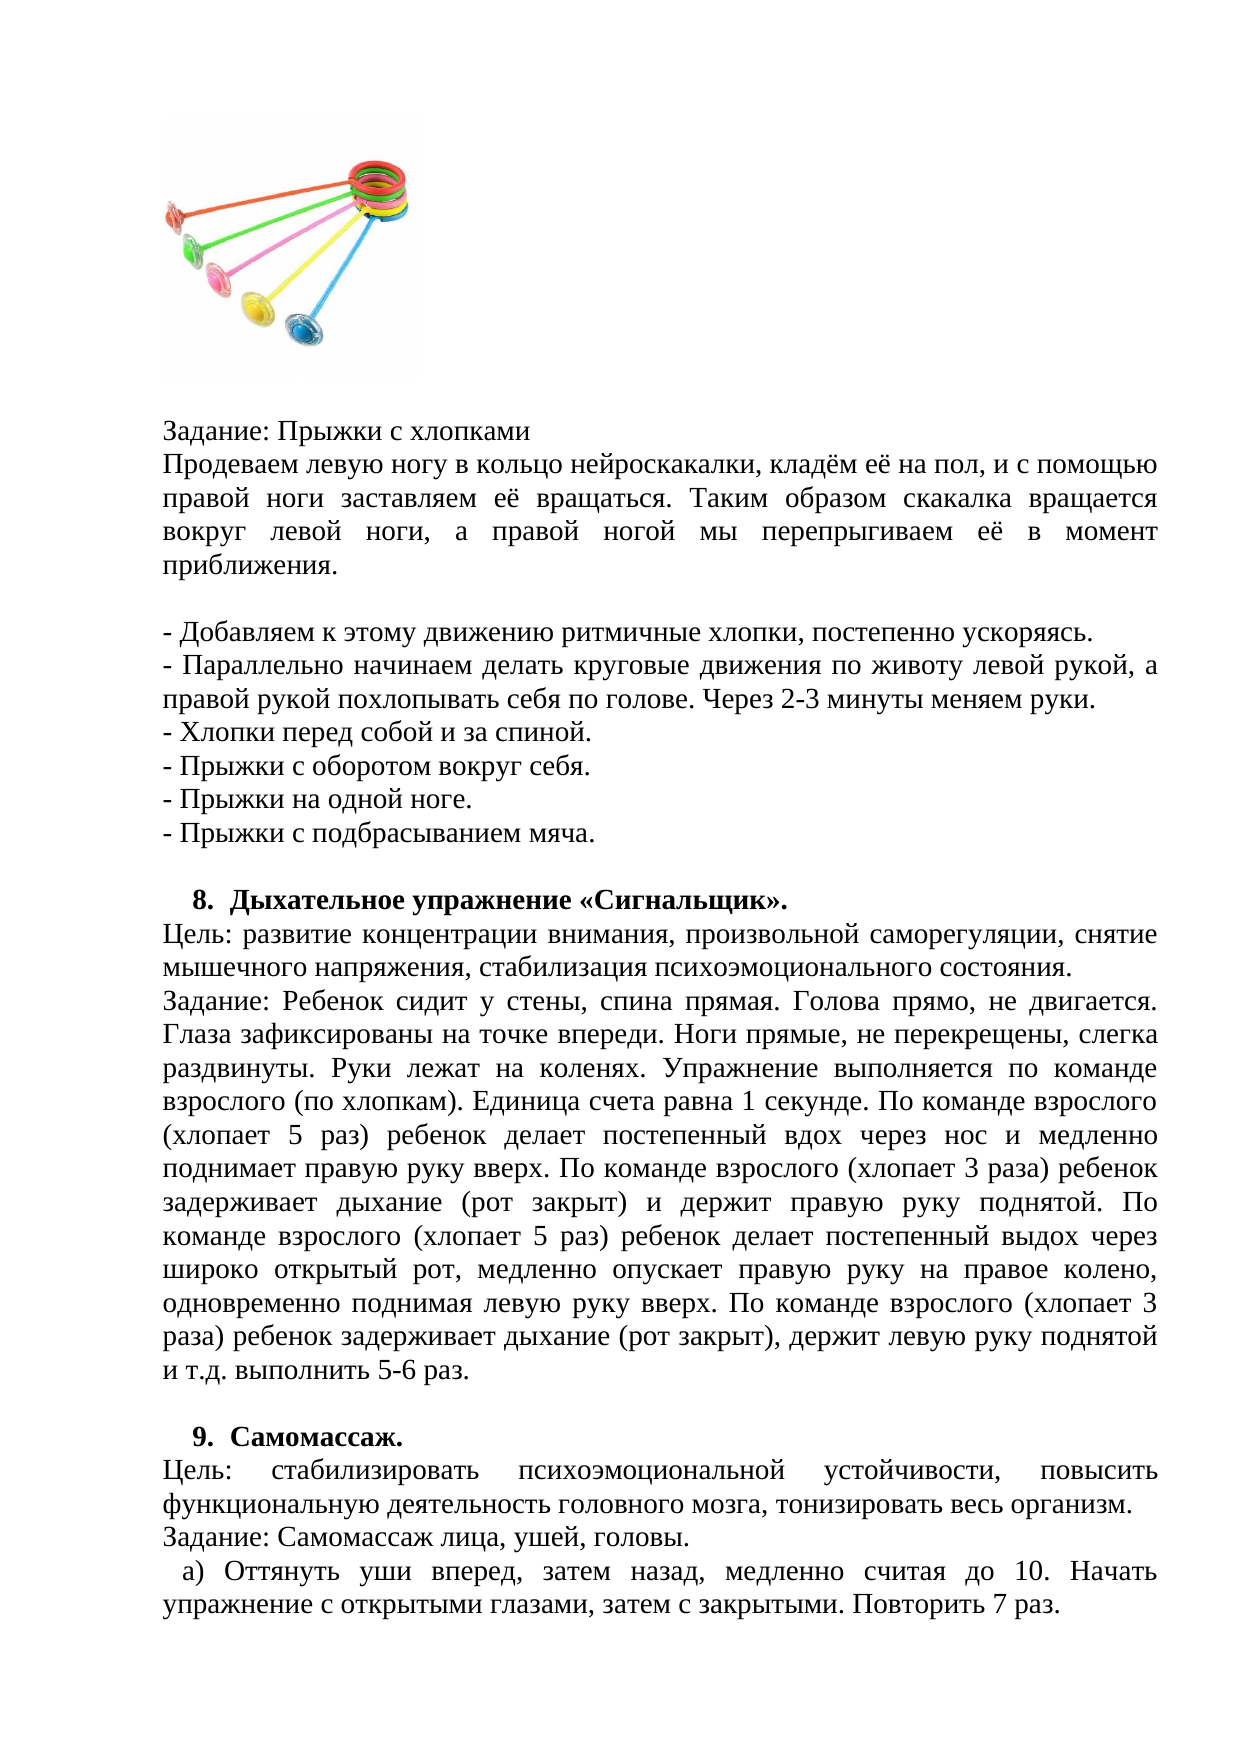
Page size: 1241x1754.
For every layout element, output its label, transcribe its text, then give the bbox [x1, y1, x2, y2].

text - Добавляем к этому движению ритмичные хлопки, постепенно ускоряясь. [162, 614, 1159, 647]
text - Прыжки на одной ноге. [162, 782, 1159, 815]
text Задание: Самомассаж лица, ушей, головы. [162, 1519, 1159, 1553]
list Самомассаж. [192, 1419, 1159, 1452]
text - Параллельно начинаем делать круговые движения по животу левой рукой, а правой рукой похлопывать себя по голове. Через 2-3 минуты меняем руки. [162, 647, 1159, 714]
text - Прыжки с подбрасыванием мяча. [162, 815, 1159, 849]
text Продеваем левую ногу в кольцо нейроскакалки, кладём её на пол, и с помощью правой ноги заставляем её вращаться. Таким образом скакалка вращается вокруг левой ноги, а правой ногой мы перепрыгиваем её в момент приближения. [162, 446, 1159, 580]
text - Хлопки перед собой и за спиной. [162, 714, 1159, 748]
text Цель: развитие концентрации внимания, произвольной саморегуляции, снятие мышечного напряжения, стабилизация психоэмоционального состояния. [162, 916, 1159, 983]
list Дыхательное упражнение «Сигнальщик». [192, 882, 1159, 916]
text - Прыжки с оборотом вокруг себя. [162, 748, 1159, 782]
text Задание: Ребенок сидит у стены, спина прямая. Голова прямо, не двигается. Глаза зафиксированы на точке впереди. Ноги прямые, не перекрещены, слегка раздвинуты. Руки лежат на коленях. Упражнение выполняется по команде взрослого (по хлопкам). Единица счета равна 1 секунде. По команде взрослого (хлопает 5 раз) ребенок делает постепенный вдох через нос и медленно поднимает правую руку вверх. По команде взрослого (хлопает 3 раза) ребенок задерживает дыхание (рот закрыт) и держит правую руку поднятой. По команде взрослого (хлопает 5 раз) ребенок делает постепенный выдох через широко открытый рот, медленно опускает правую руку на правое колено, одновременно поднимая левую руку вверх. По команде взрослого (хлопает 3 раза) ребенок задерживает дыхание (рот закрыт), держит левую руку поднятой и т.д. выполнить 5-6 раз. [162, 983, 1159, 1385]
text Задание: Прыжки с хлопками [162, 413, 1159, 446]
picture [162, 118, 424, 379]
text Цель: стабилизировать психоэмоциональной устойчивости, повысить функциональную деятельность головного мозга, тонизировать весь организм. [162, 1452, 1159, 1519]
text а) Оттянуть уши вперед, затем назад, медленно считая до 10. Начать упражнение с открытыми глазами, затем с закрытыми. Повторить 7 раз. [162, 1553, 1159, 1620]
